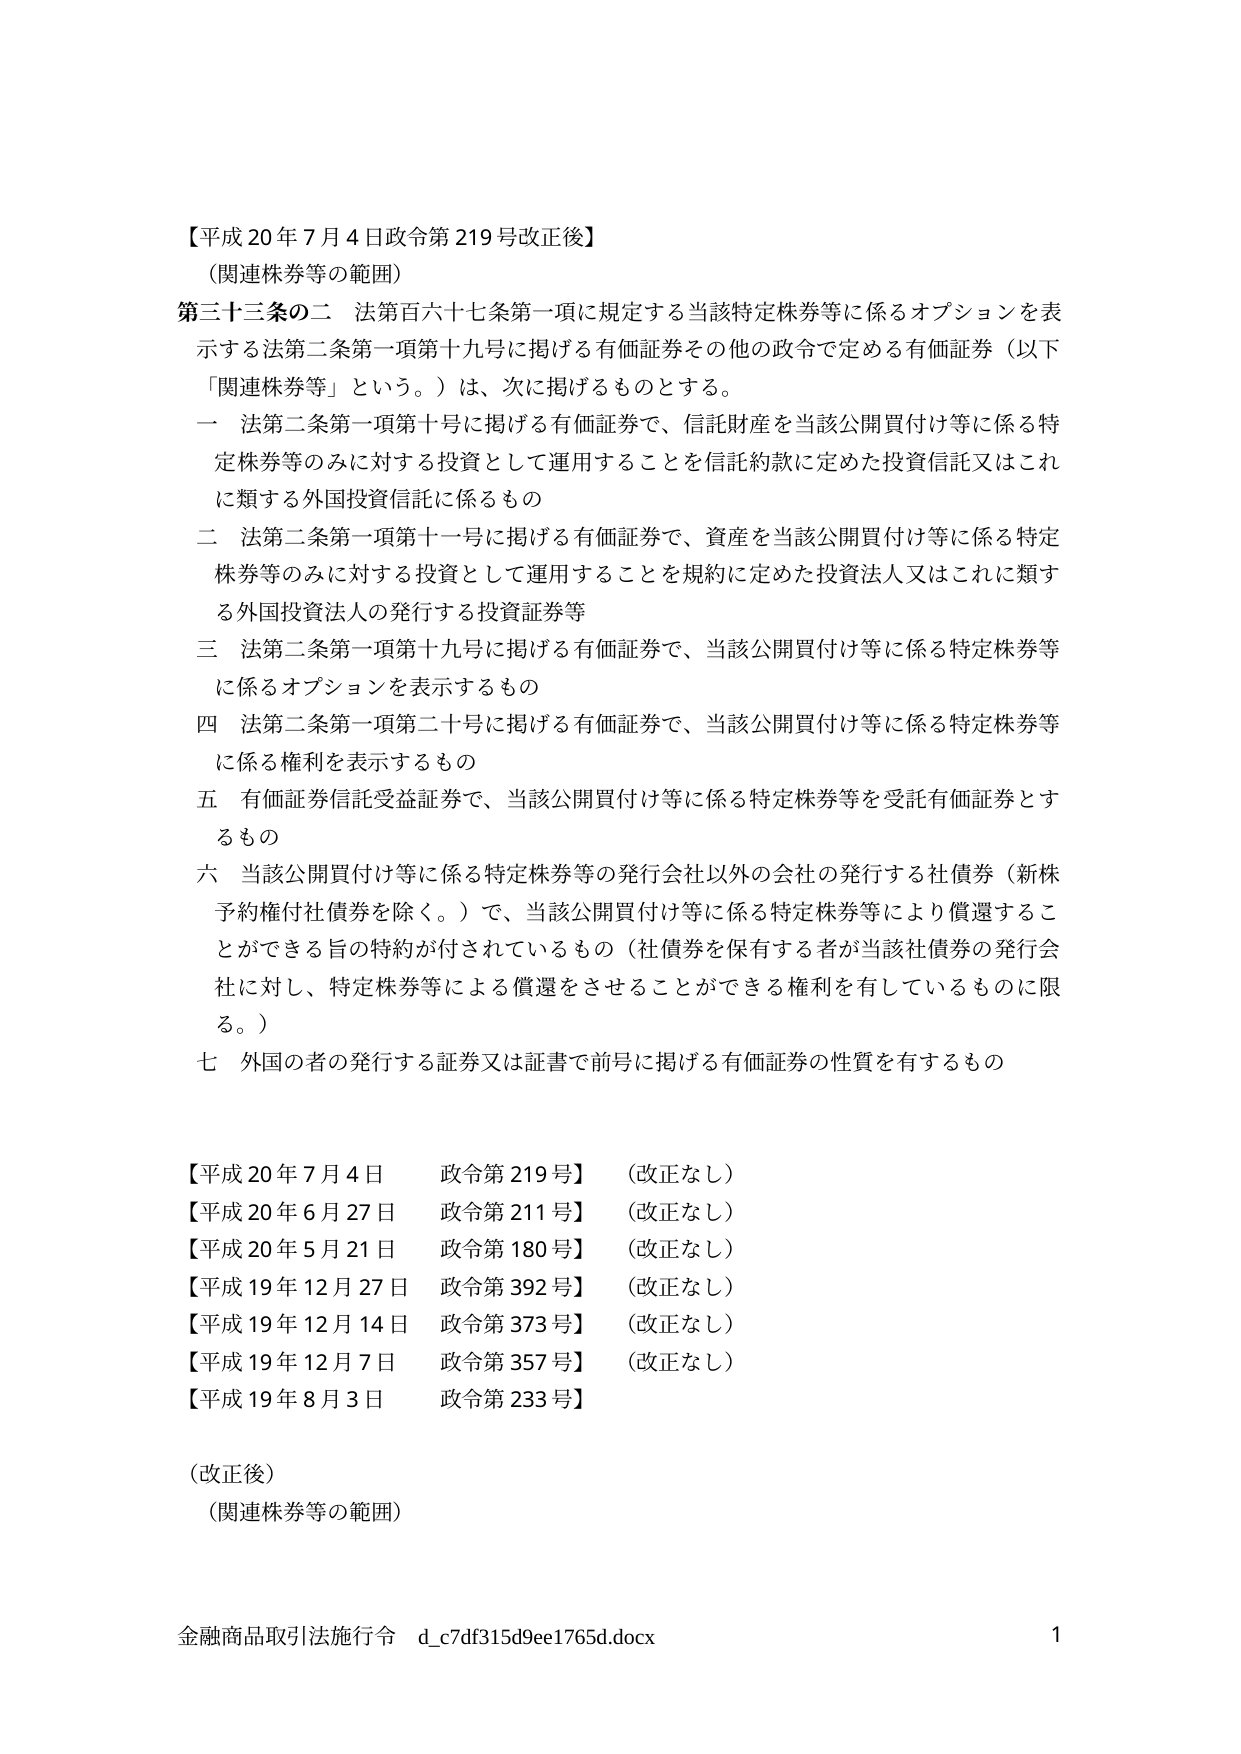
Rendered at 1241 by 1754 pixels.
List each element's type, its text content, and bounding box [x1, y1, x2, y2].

text （改正後） [177, 1454, 1063, 1492]
text 二 法第二条第一項第十一号に掲げる有価証券で、資産を当該公開買付け等に係る特定株券等のみに対する投資として運用することを規約に定めた投資法人又はこれに類する外国投資法人の発行する投資証券等 [196, 517, 1063, 629]
text 【平成19年12月14日 政令第373号】 （改正なし） [177, 1304, 1063, 1342]
text 【平成19年8月3日 政令第233号】 [177, 1379, 1063, 1417]
text 【平成20年7月4日政令第219号改正後】 [177, 217, 1063, 254]
text 五 有価証券信託受益証券で、当該公開買付け等に係る特定株券等を受託有価証券とするもの [196, 779, 1063, 854]
text （関連株券等の範囲） [196, 1492, 1063, 1529]
text 【平成19年12月27日 政令第392号】 （改正なし） [177, 1267, 1063, 1304]
text 第三十三条の二 法第百六十七条第一項に規定する当該特定株券等に係るオプションを表示する法第二条第一項第十九号に掲げる有価証券その他の政令で定める有価証券（以下「関連株券等」という。）は、次に掲げるものとする。 [177, 292, 1063, 404]
text 【平成19年12月7日 政令第357号】 （改正なし） [177, 1342, 1063, 1379]
text 【平成20年7月4日 政令第219号】 （改正なし） [177, 1154, 1063, 1192]
text 【平成20年5月21日 政令第180号】 （改正なし） [177, 1229, 1063, 1267]
text 四 法第二条第一項第二十号に掲げる有価証券で、当該公開買付け等に係る特定株券等に係る権利を表示するもの [196, 704, 1063, 779]
text 【平成20年6月27日 政令第211号】 （改正なし） [177, 1192, 1063, 1229]
text 六 当該公開買付け等に係る特定株券等の発行会社以外の会社の発行する社債券（新株予約権付社債券を除く。）で、当該公開買付け等に係る特定株券等により償還することができる旨の特約が付されているもの（社債券を保有する者が当該社債券の発行会社に対し、特定株券等による償還をさせることができる権利を有しているものに限る。） [196, 854, 1063, 1042]
text 一 法第二条第一項第十号に掲げる有価証券で、信託財産を当該公開買付け等に係る特定株券等のみに対する投資として運用することを信託約款に定めた投資信託又はこれに類する外国投資信託に係るもの [196, 404, 1063, 517]
text （関連株券等の範囲） [196, 254, 1063, 292]
text 三 法第二条第一項第十九号に掲げる有価証券で、当該公開買付け等に係る特定株券等に係るオプションを表示するもの [196, 629, 1063, 704]
text 七 外国の者の発行する証券又は証書で前号に掲げる有価証券の性質を有するもの [196, 1042, 1063, 1079]
